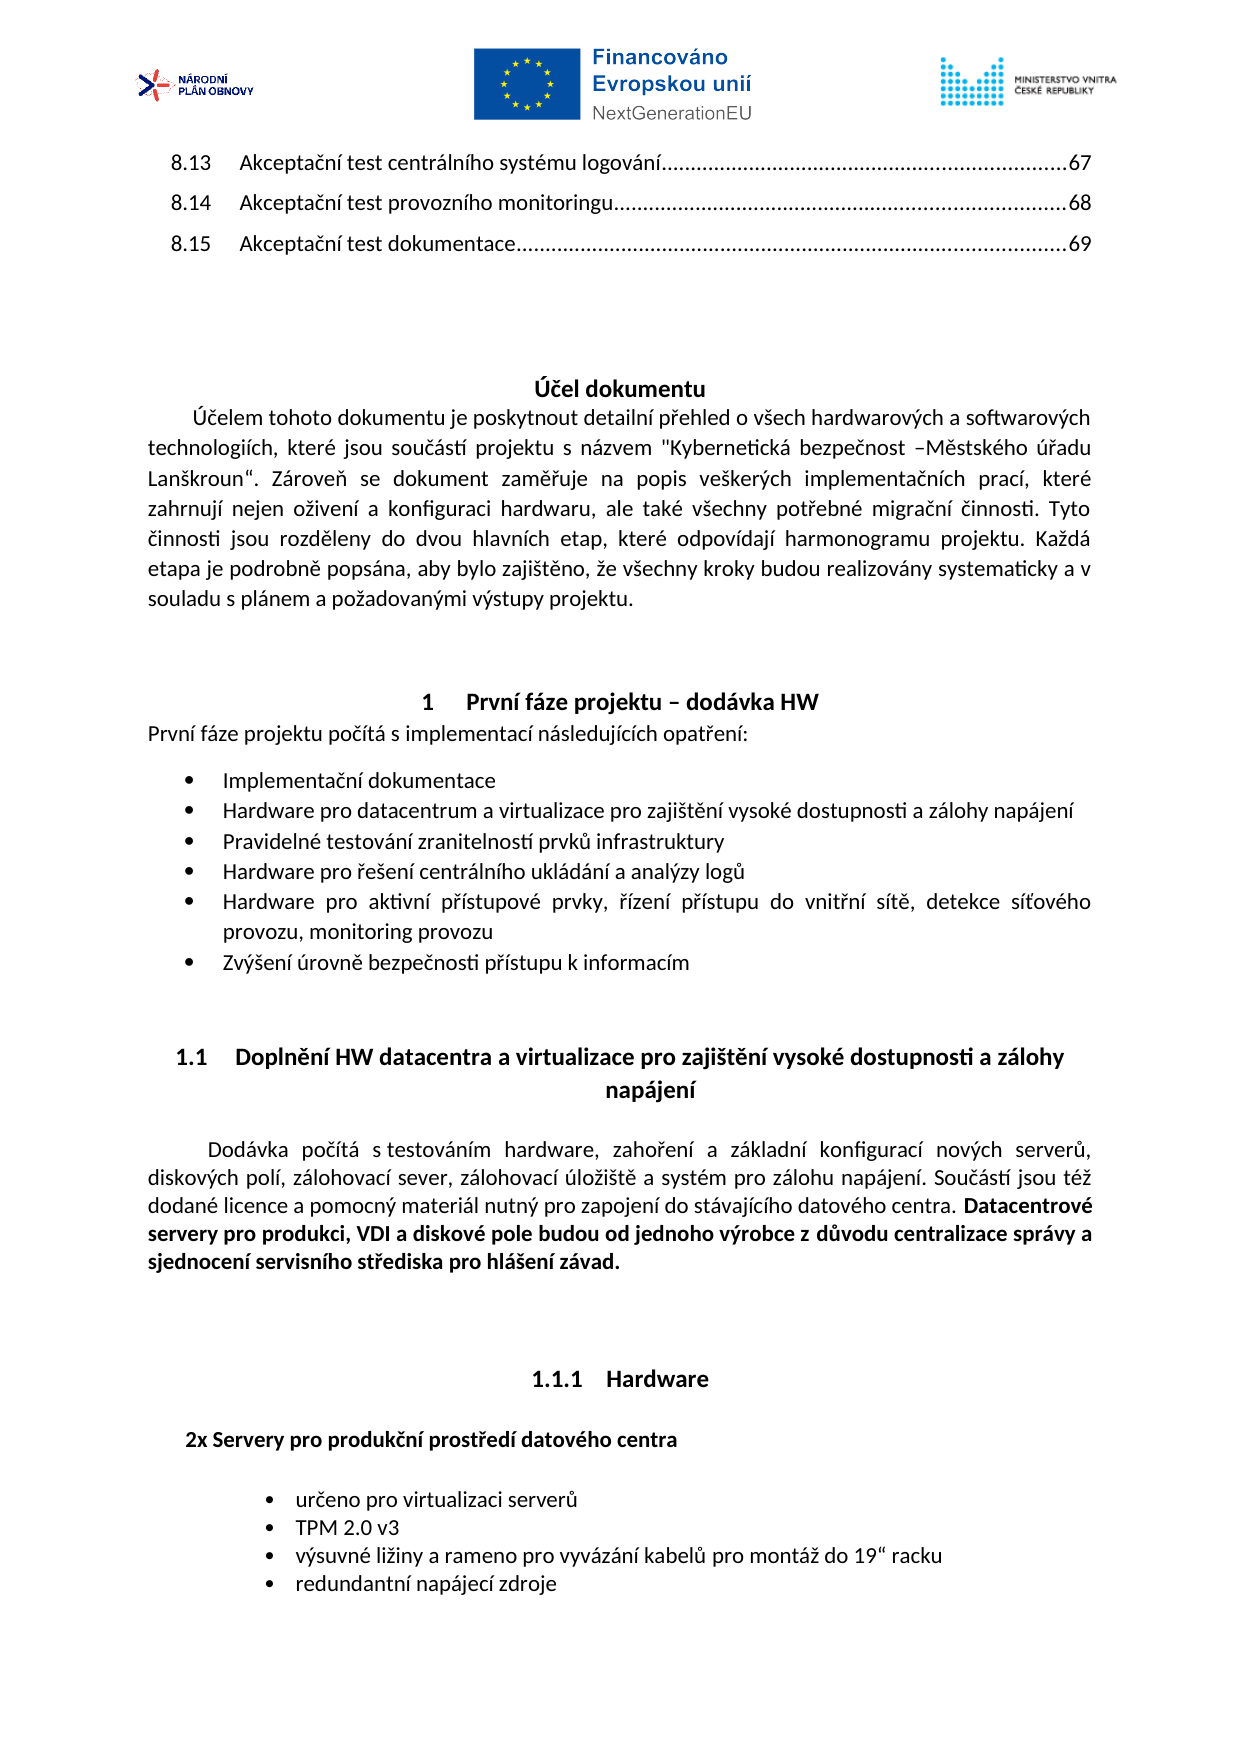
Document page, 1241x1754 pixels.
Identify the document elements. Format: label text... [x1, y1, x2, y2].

list Hardware pro datacentrum a virtualizace pro zajištění vysoké dostupnosti a zálohy napájení [185, 797, 1093, 824]
text Účel dokumentu [148, 373, 1093, 403]
list Hardware pro aktivní přístupové prvky, řízení přístupu do vnitřní sítě, detekce síťového provozu, monitoring provozu [185, 887, 1093, 945]
list Pravidelné testování zranitelností prvků infrastruktury [185, 827, 1093, 855]
text 2x Servery pro produkční prostředí datového centra [185, 1426, 1093, 1454]
text První fáze projektu – dodávka HW [148, 687, 1093, 717]
list TPM 2.0 v3 [266, 1513, 1093, 1541]
text První fáze projektu počítá s implementací následujících opatření: [148, 719, 1093, 747]
text Hardware [148, 1363, 1093, 1394]
picture [914, 25, 1139, 137]
text Účelem tohoto dokumentu je poskytnout detailní přehled o všech hardwarových a softwarových technologiích, které jsou součástí projektu s názvem "Kybernetická bezpečnost –Městského úřadu Lanškroun“. Zároveň se dokument zaměřuje na popis veškerých implementačních prací, které zahrnují nejen oživení a konfiguraci hardwaru, ale také všechny potřebné migrační činnosti. Tyto činnosti jsou rozděleny do dvou hlavních etap, které odpovídají harmonogramu projektu. Každá etapa je podrobně popsána, aby bylo zajištěno, že všechny kroky budou realizovány systematicky a v souladu s plánem a požadovanými výstupy projektu. [148, 403, 1093, 612]
picture [102, 33, 286, 137]
picture [466, 37, 772, 129]
list Hardware pro řešení centrálního ukládání a analýzy logů [185, 857, 1093, 885]
list redundantní napájecí zdroje [266, 1569, 1093, 1597]
list výsuvné ližiny a rameno pro vyvázání kabelů pro montáž do 19“ racku [266, 1541, 1093, 1569]
list Zvýšení úrovně bezpečnosti přístupu k informacím [185, 948, 1093, 976]
list určeno pro virtualizaci serverů [266, 1485, 1093, 1513]
text Doplnění HW datacentra a virtualizace pro zajištění vysoké dostupnosti a zálohy napájení [148, 1041, 1093, 1105]
text Dodávka počítá s testováním hardware, zahoření a základní konfigurací nových serverů, diskových polí, zálohovací sever, zálohovací úložiště a systém pro zálohu napájení. Součástí jsou též dodané licence a pomocný materiál nutný pro zapojení do stávajícího datového centra. Datacentrové servery pro produkci, VDI a diskové pole budou od jednoho výrobce z důvodu centralizace správy a sjednocení servisního střediska pro hlášení závad. [148, 1135, 1093, 1275]
list Implementační dokumentace [185, 766, 1093, 794]
